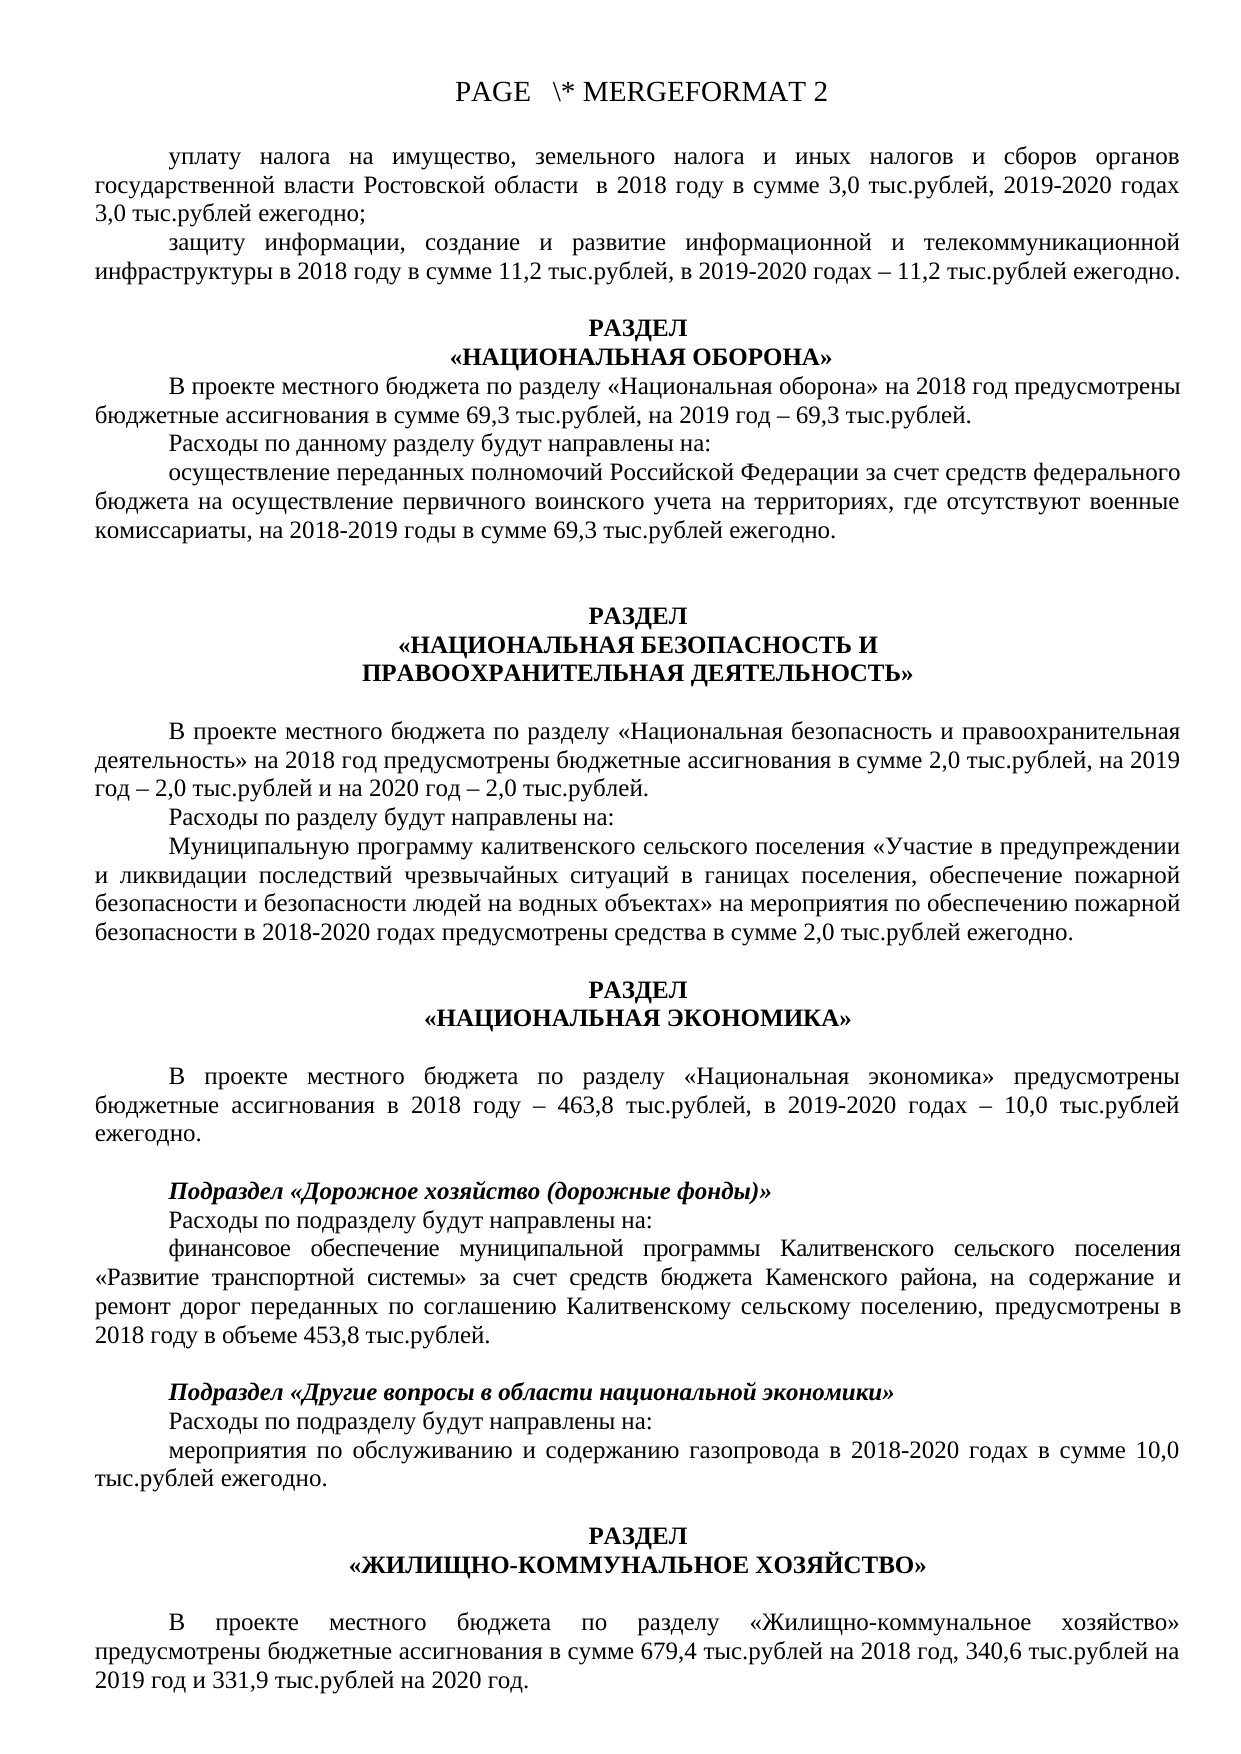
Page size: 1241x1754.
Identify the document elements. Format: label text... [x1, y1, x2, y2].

text В проекте местного бюджета по разделу «Жилищно-коммунальное хозяйство» предусмотрены бюджетные ассигнования в сумме 679,4 тыс.рублей на 2018 год, 340,6 тыс.рублей на 2019 год и 331,9 тыс.рублей на 2020 год. [94, 1607, 1181, 1693]
text Расходы по подразделу будут направлены на: [94, 1205, 1181, 1233]
text В проекте местного бюджета по разделу «Национальная оборона» на 2018 год предусмотрены бюджетные ассигнования в сумме 69,3 тыс.рублей, на 2019 год – 69,3 тыс.рублей. [94, 371, 1181, 428]
text Подраздел «Дорожное хозяйство (дорожные фонды)» [94, 1176, 1181, 1205]
text Подраздел «Другие вопросы в области национальной экономики» [94, 1377, 1181, 1406]
text «НАЦИОНАЛЬНАЯ ОБОРОНА» [94, 342, 1181, 371]
text В проекте местного бюджета по разделу «Национальная экономика» предусмотрены бюджетные ассигнования в 2018 году – 463,8 тыс.рублей, в 2019-2020 годах – 10,0 тыс.рублей ежегодно. [94, 1061, 1181, 1147]
text мероприятия по обслуживанию и содержанию газопровода в 2018-2020 годах в сумме 10,0 тыс.рублей ежегодно. [94, 1435, 1181, 1492]
text финансовое обеспечение муниципальной программы Калитвенского сельского поселения «Развитие транспортной системы» за счет средств бюджета Каменского района, на содержание и ремонт дорог переданных по соглашению Калитвенскому сельскому поселению, предусмотрены в 2018 году в объеме 453,8 тыс.рублей. [94, 1233, 1181, 1348]
text «НАЦИОНАЛЬНАЯ БЕЗОПАСНОСТЬ И [94, 630, 1181, 658]
text РАЗДЕЛ [94, 975, 1181, 1003]
text Муниципальную программу калитвенского сельского поселения «Участие в предупреждении и ликвидации последствий чрезвычайных ситуаций в ганицах поселения, обеспечение пожарной безопасности и безопасности людей на водных объектах» на мероприятия по обеспечению пожарной безопасности в 2018-2020 годах предусмотрены средства в сумме 2,0 тыс.рублей ежегодно. [94, 831, 1181, 946]
text РАЗДЕЛ [94, 1521, 1181, 1550]
text В проекте местного бюджета по разделу «Национальная безопасность и правоохранительная деятельность» на 2018 год предусмотрены бюджетные ассигнования в сумме 2,0 тыс.рублей, на 2019 год – 2,0 тыс.рублей и на 2020 год – 2,0 тыс.рублей. [94, 716, 1181, 802]
text «ЖИЛИЩНО-КОММУНАЛЬНОЕ ХОЗЯЙСТВО» [94, 1550, 1181, 1578]
text РАЗДЕЛ [94, 313, 1181, 342]
text защиту информации, создание и развитие информационной и телекоммуникационной инфраструктуры в 2018 году в сумме 11,2 тыс.рублей, в 2019-2020 годах – 11,2 тыс.рублей ежегодно. [94, 227, 1181, 285]
text Расходы по данному разделу будут направлены на: [94, 428, 1181, 457]
text уплату налога на имущество, земельного налога и иных налогов и сборов органов государственной власти Ростовской области в 2018 году в сумме 3,0 тыс.рублей, 2019-2020 годах 3,0 тыс.рублей ежегодно; [94, 141, 1181, 227]
text «НАЦИОНАЛЬНАЯ ЭКОНОМИКА» [94, 1003, 1181, 1032]
text РАЗДЕЛ [94, 601, 1181, 630]
text Расходы по разделу будут направлены на: [94, 802, 1181, 831]
text осуществление переданных полномочий Российской Федерации за счет средств федерального бюджета на осуществление первичного воинского учета на территориях, где отсутствуют военные комиссариаты, на 2018-2019 годы в сумме 69,3 тыс.рублей ежегодно. [94, 457, 1181, 543]
text ПРАВООХРАНИТЕЛЬНАЯ ДЕЯТЕЛЬНОСТЬ» [94, 658, 1181, 687]
text Расходы по подразделу будут направлены на: [94, 1406, 1181, 1435]
